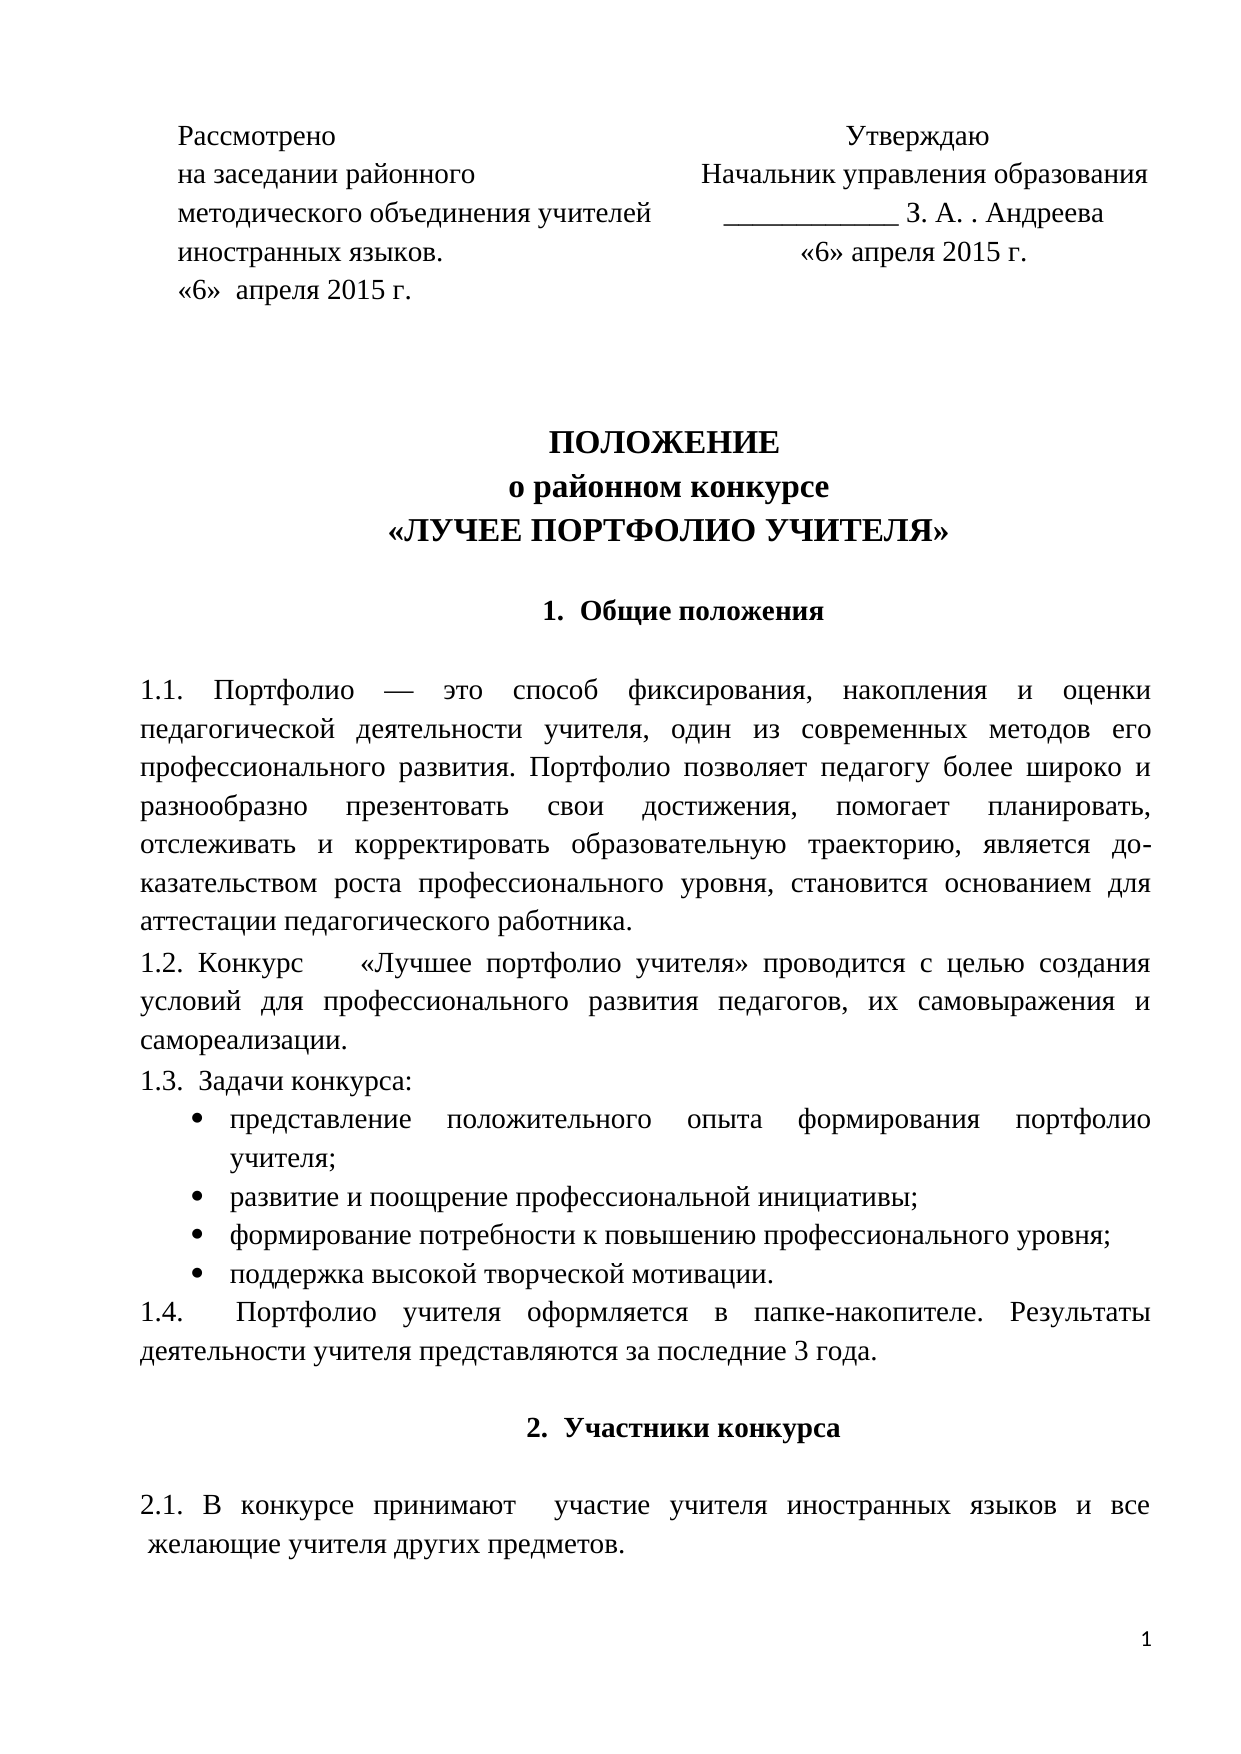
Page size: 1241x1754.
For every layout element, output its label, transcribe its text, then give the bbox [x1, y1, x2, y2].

list представление положительного опыта формирования портфолио учителя; [192, 1101, 1152, 1174]
text 1.4. Портфолио учителя оформляется в папке-накопителе. Результаты деятельности учителя представляются за последние 3 года. [140, 1294, 1152, 1367]
list Участники конкурса [215, 1410, 1152, 1444]
text ПОЛОЖЕНИЕ [177, 422, 1152, 460]
table_header Утверждаю Начальник управления образования ____________ З. А. . Андреева «6» апреля 2015 г. [664, 118, 1163, 310]
text о районном конкурсе [177, 466, 1152, 504]
text 2.1. В конкурсе принимают участие учителя иностранных языков и все желающие учителя других предметов. [140, 1487, 1152, 1559]
list Общие положения [215, 593, 1152, 626]
text «ЛУЧЕЕ ПОРТФОЛИО УЧИТЕЛЯ» [177, 510, 1152, 548]
text 1.1. Портфолио — это способ фиксирования, накопления и оценки педагогической деятельности учителя, один из современных методов его профессионального развития. Портфолио позволяет педагогу более широко и разнообразно презентовать свои достижения, помогает планировать, отслеживать и корректировать образовательную траекторию, является доказательством роста профессионального уровня, становится основанием для аттестации педагогического работника. [140, 672, 1152, 937]
list поддержка высокой творческой мотивации. [192, 1256, 1152, 1289]
text 1.2. Конкурс «Лучшее портфолио учителя» проводится с целью создания условий для профессионального развития педагогов, их самовыражения и самореализации. [140, 945, 1152, 1055]
table_header Рассмотрено на заседании районного методического объединения учителей иностранных языков. «6» апреля 2015 г. [166, 118, 664, 310]
list формирование потребности к повышению профессионального уровня; [192, 1217, 1152, 1251]
text 1.3. Задачи конкурса: [140, 1063, 1152, 1096]
list развитие и поощрение профессиональной инициативы; [192, 1179, 1152, 1212]
